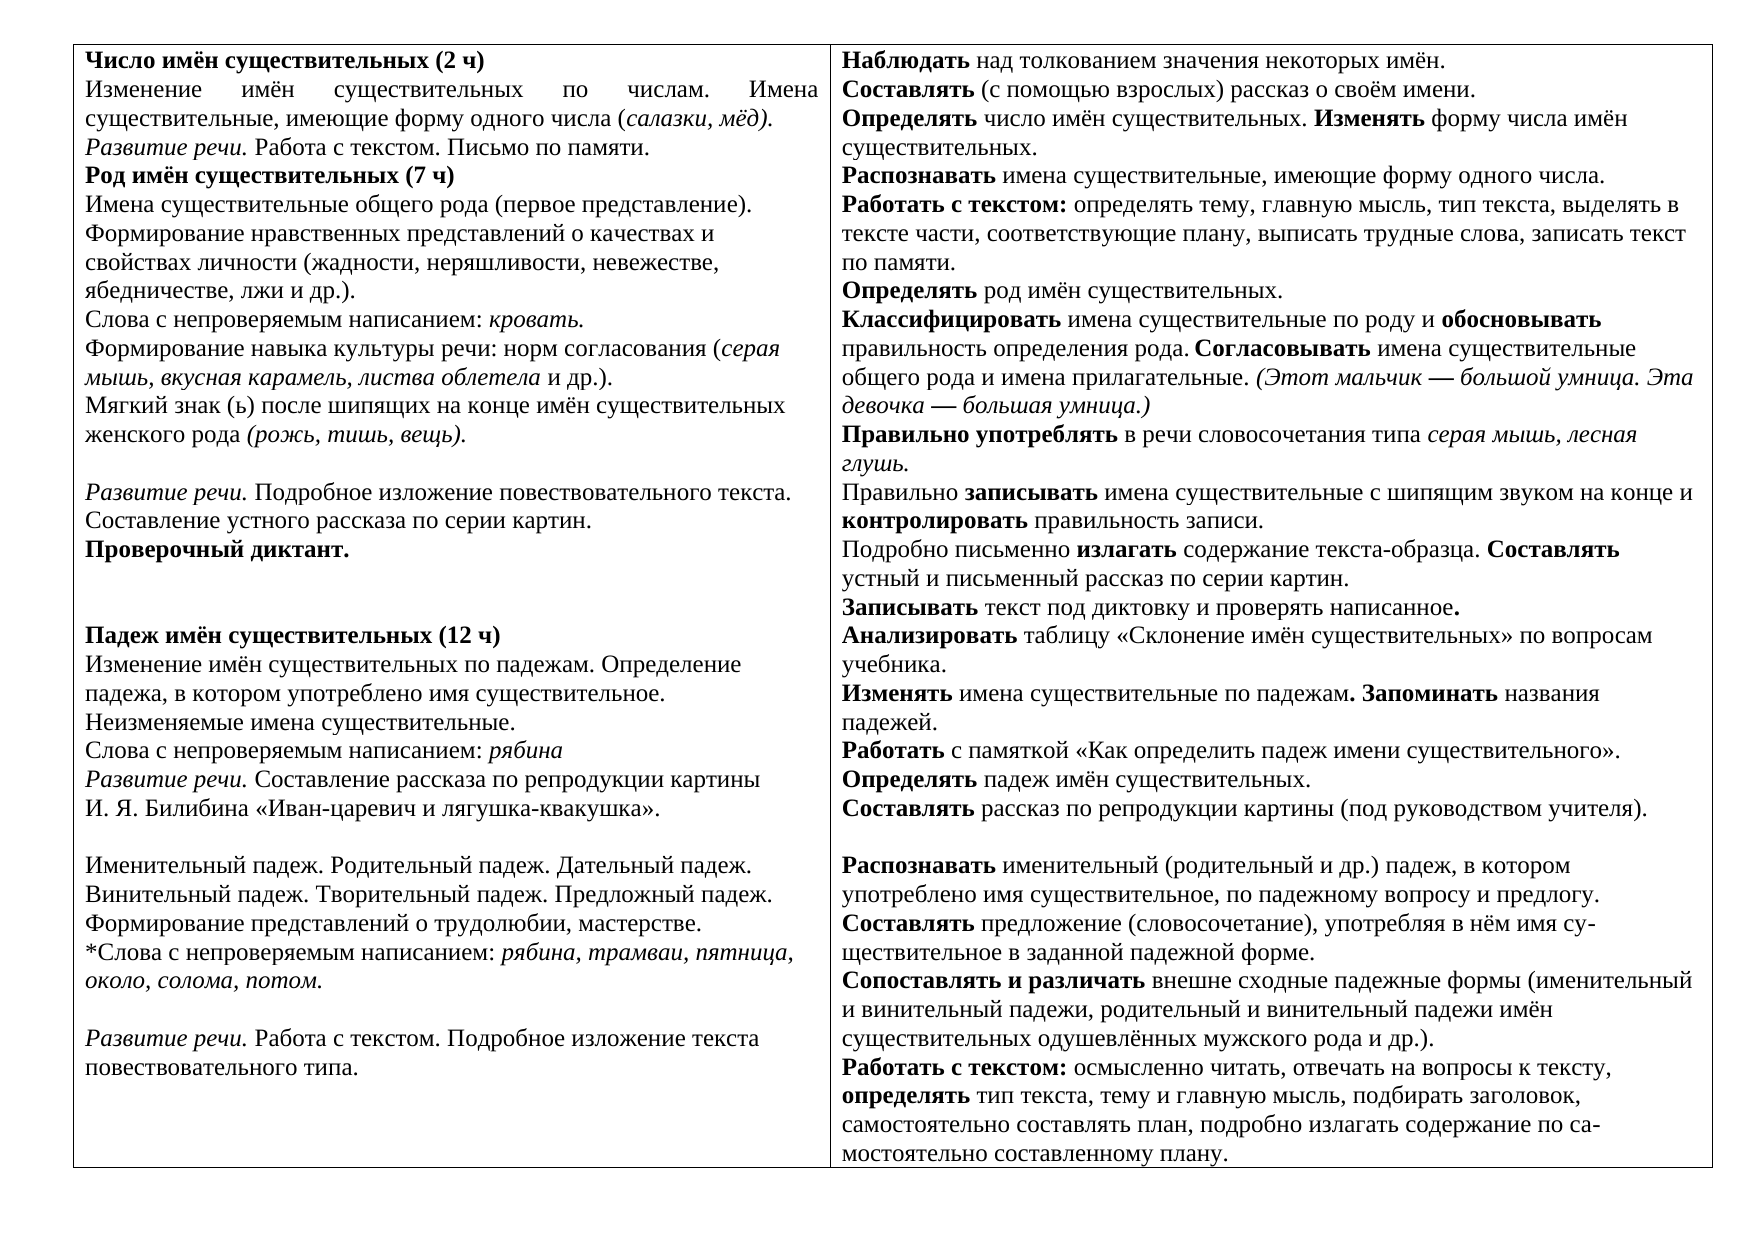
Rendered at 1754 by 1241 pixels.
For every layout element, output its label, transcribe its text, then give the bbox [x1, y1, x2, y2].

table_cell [74, 45, 830, 1167]
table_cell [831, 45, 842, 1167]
